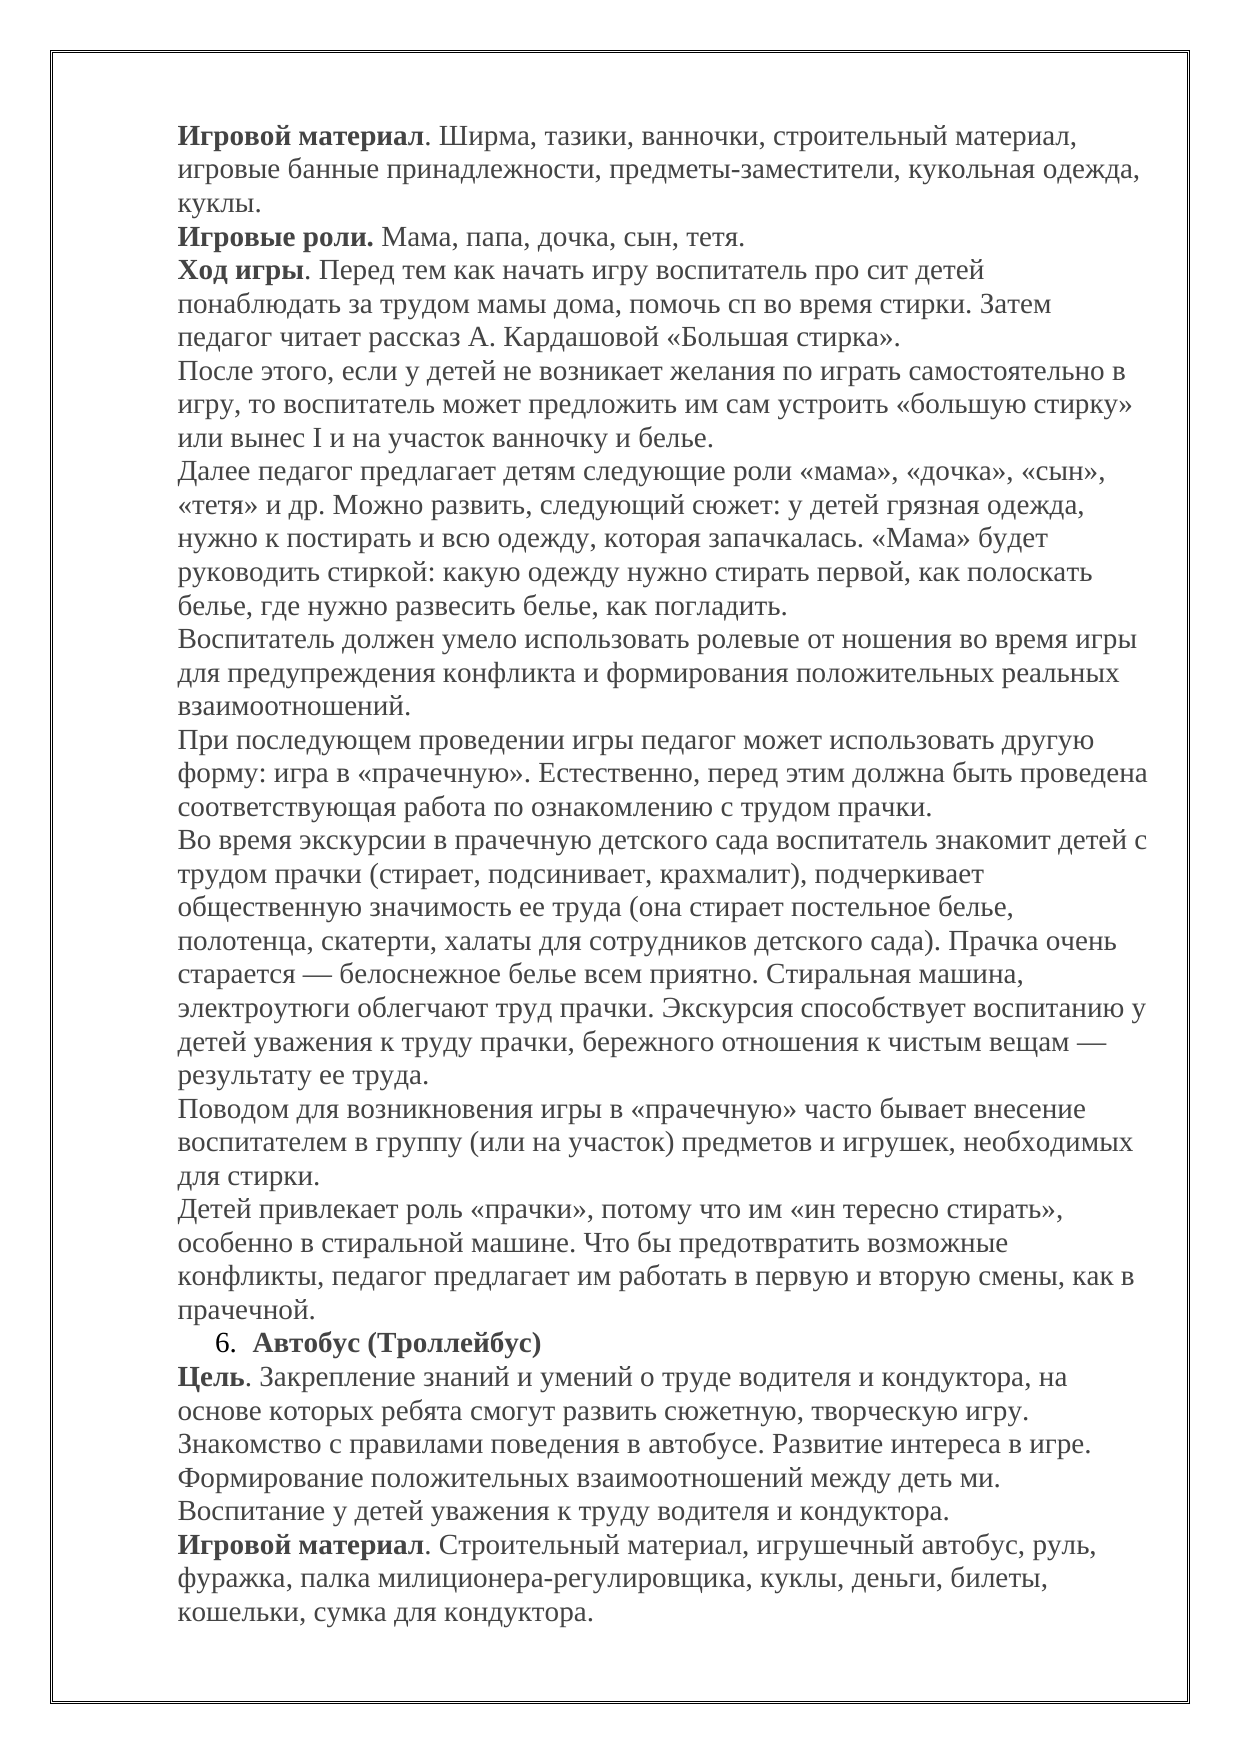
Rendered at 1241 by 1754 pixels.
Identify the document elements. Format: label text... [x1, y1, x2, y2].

text Игровой материал. Строительный материал, игрушечный автобус, руль, фуражка, палка милиционера-регулировщика, куклы, деньги, билеты, кошельки, сумка для кондуктора. [177, 1527, 1152, 1627]
text При последующем проведении игры педагог может использовать другую форму: игра в «прачечную». Естественно, перед этим должна быть проведена соответствующая работа по ознакомлению с трудом прачки. [177, 722, 1152, 822]
text После этого, если у детей не возникает желания по играть самостоятельно в игру, то воспитатель может предложить им сам устроить «большую стирку» или вынес I и на участок ванночку и белье. [177, 353, 1152, 453]
text Поводом для возникновения игры в «прачечную» часто бывает внесение воспитателем в группу (или на участок) предметов и игрушек, необходимых для стирки. [177, 1091, 1152, 1191]
text Воспитатель должен умело использовать ролевые от ношения во время игры для предупреждения конфликта и формирования положительных реальных взаимоотношений. [177, 621, 1152, 722]
text Ход игры. Перед тем как начать игру воспитатель про сит детей понаблюдать за трудом мамы дома, помочь сп во время стирки. Затем педагог читает рассказ А. Кардашовой «Большая стирка». [177, 252, 1152, 353]
text Детей привлекает роль «прачки», потому что им «ин тересно стирать», особенно в стиральной машине. Что бы предотвратить возможные конфликты, педагог предлагает им работать в первую и вторую смены, как в прачечной. [177, 1191, 1152, 1326]
text Далее педагог предлагает детям следующие роли «мама», «дочка», «сын», «тетя» и др. Можно развить, следующий сюжет: у детей грязная одежда, нужно к постирать и всю одежду, которая запачкалась. «Мама» будет руководить стиркой: какую одежду нужно стирать первой, как полоскать белье, где нужно развесить белье, как погладить. [177, 453, 1152, 621]
list Автобус (Троллейбус) [215, 1326, 1152, 1359]
text Игровой материал. Ширма, тазики, ванночки, строительный материал, игровые банные принадлежности, предметы-заместители, кукольная одежда, куклы. [177, 118, 1152, 219]
text Игровые роли. Мама, папа, дочка, сын, тетя. [177, 219, 1152, 252]
text Во время экскурсии в прачечную детского сада воспитатель знакомит детей с трудом прачки (стирает, подсинивает, крахмалит), подчеркивает общественную значимость ее труда (она стирает постельное белье, полотенца, скатерти, халаты для сотрудников детского сада). Прачка очень старается — белоснежное белье всем приятно. Стиральная машина, электроутюги облегчают труд прачки. Экскурсия способствует воспитанию у детей уважения к труду прачки, бережного отношения к чистым вещам — результату ее труда. [177, 822, 1152, 1091]
text Цель. Закрепление знаний и умений о труде водителя и кондуктора, на основе которых ребята смогут развить сюжетную, творческую игру. Знакомство с правилами поведения в автобусе. Развитие интереса в игре. Формирование положительных взаимоотношений между деть ми. Воспитание у детей уважения к труду водителя и кондуктора. [177, 1359, 1152, 1527]
